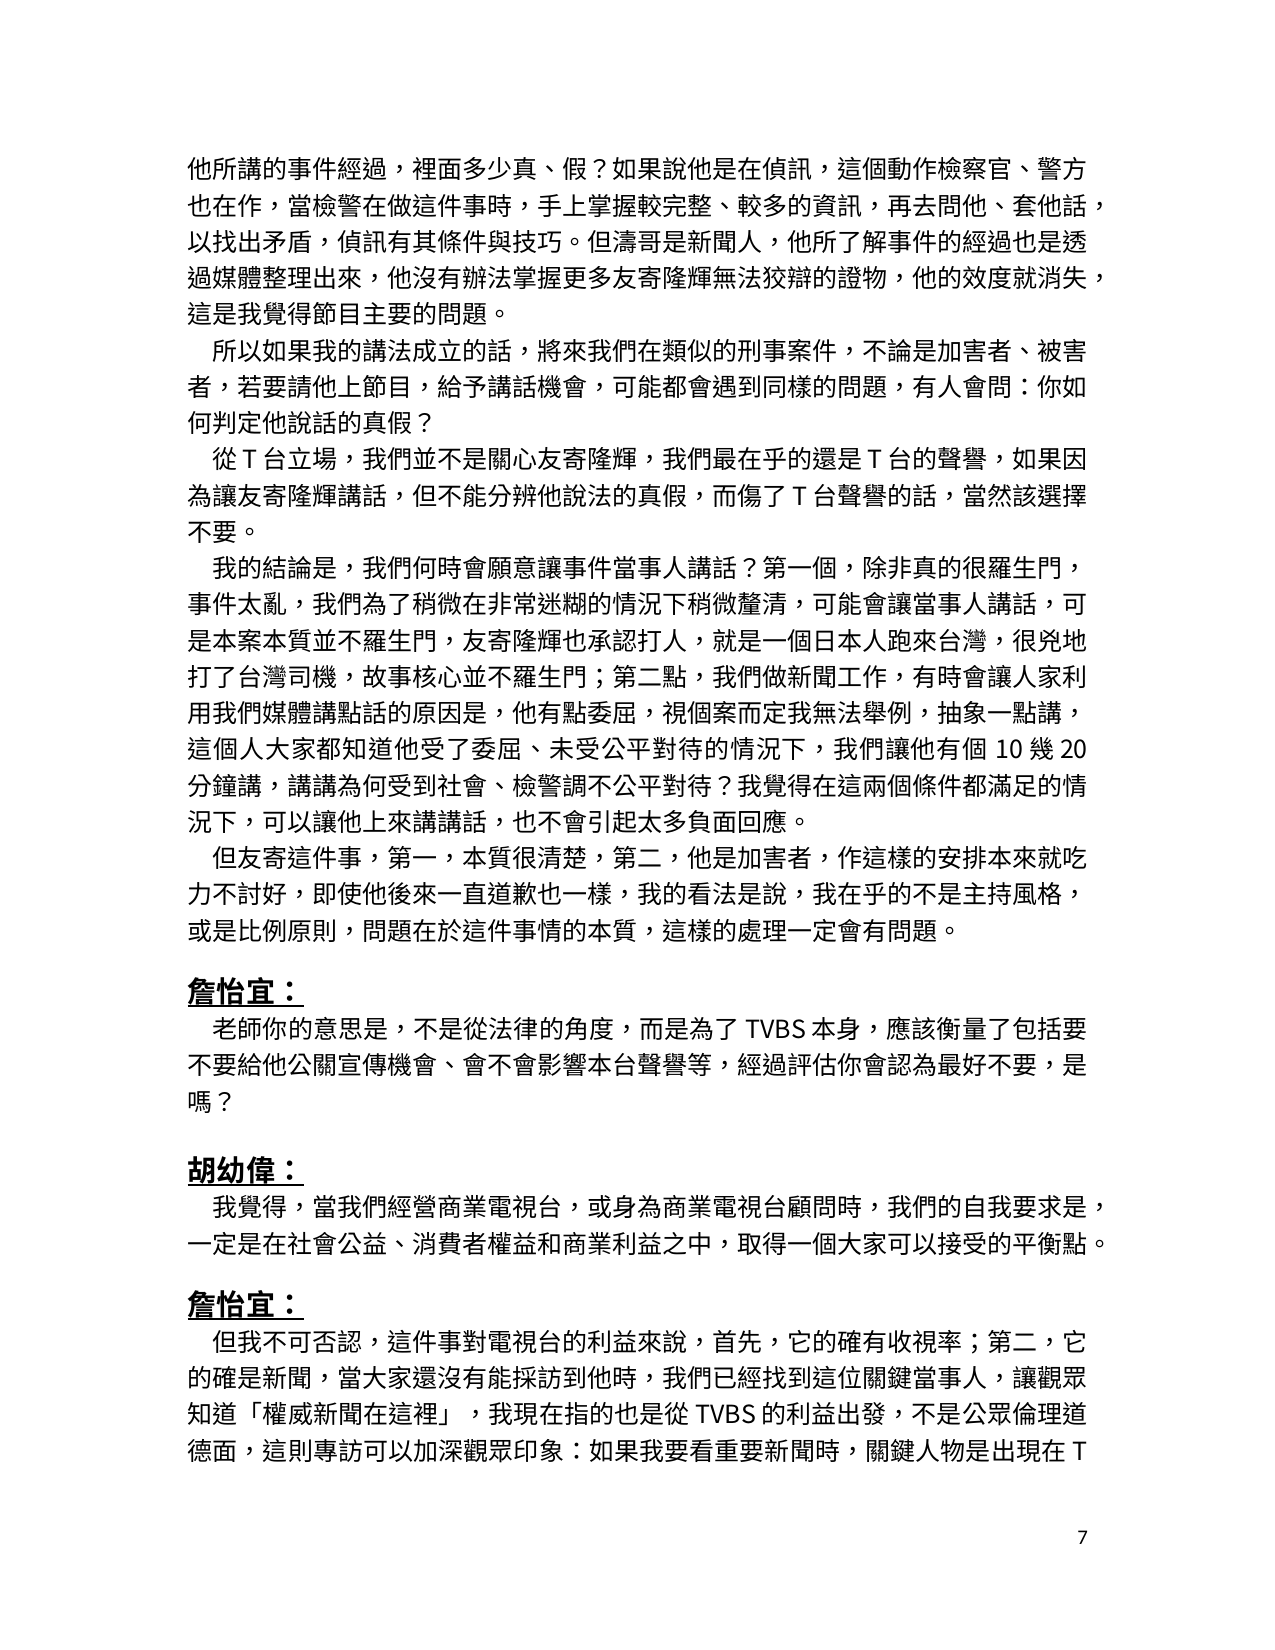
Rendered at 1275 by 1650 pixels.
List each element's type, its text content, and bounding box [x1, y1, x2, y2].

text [187, 1322, 1087, 1467]
text 我覺得，當我們經營商業電視台，或身為商業電視台顧問時，我們的自我要求是，一定是在社會公益、消費者權益和商業利益之中，取得一個大家可以接受的平衡點。 [187, 1188, 1087, 1260]
text 但友寄這件事，第一，本質很清楚，第二，他是加害者，作這樣的安排本來就吃力不討好，即使他後來一直道歉也一樣，我的看法是說，我在乎的不是主持風格，或是比例原則，問題在於這件事情的本質，這樣的處理一定會有問題。 [187, 839, 1087, 947]
text 詹怡宜： [187, 1289, 1087, 1322]
text 所以如果我的講法成立的話，將來我們在類似的刑事案件，不論是加害者、被害者，若要請他上節目，給予講話機會，可能都會遇到同樣的問題，有人會問：你如何判定他說話的真假？ [187, 331, 1087, 440]
text 詹怡宜： [187, 976, 1087, 1009]
text 胡幼偉： [187, 1154, 1087, 1188]
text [187, 150, 1087, 331]
text 我的結論是，我們何時會願意讓事件當事人講話？第一個，除非真的很羅生門，事件太亂，我們為了稍微在非常迷糊的情況下稍微釐清，可能會讓當事人講話，可是本案本質並不羅生門，友寄隆輝也承認打人，就是一個日本人跑來台灣，很兇地打了台灣司機，故事核心並不羅生門；第二點，我們做新聞工作，有時會讓人家利用我們媒體講點話的原因是，他有點委屈，視個案而定我無法舉例，抽象一點講，這個人大家都知道他受了委屈、未受公平對待的情況下，我們讓他有個10幾20分鐘講，講講為何受到社會、檢警調不公平對待？我覺得在這兩個條件都滿足的情況下，可以讓他上來講講話，也不會引起太多負面回應。 [187, 549, 1087, 839]
text 從T台立場，我們並不是關心友寄隆輝，我們最在乎的還是T台的聲譽，如果因為讓友寄隆輝講話，但不能分辨他說法的真假，而傷了T台聲譽的話，當然該選擇不要。 [187, 440, 1087, 549]
text 老師你的意思是，不是從法律的角度，而是為了TVBS本身，應該衡量了包括要不要給他公關宣傳機會、會不會影響本台聲譽等，經過評估你會認為最好不要，是嗎？ [187, 1009, 1087, 1118]
